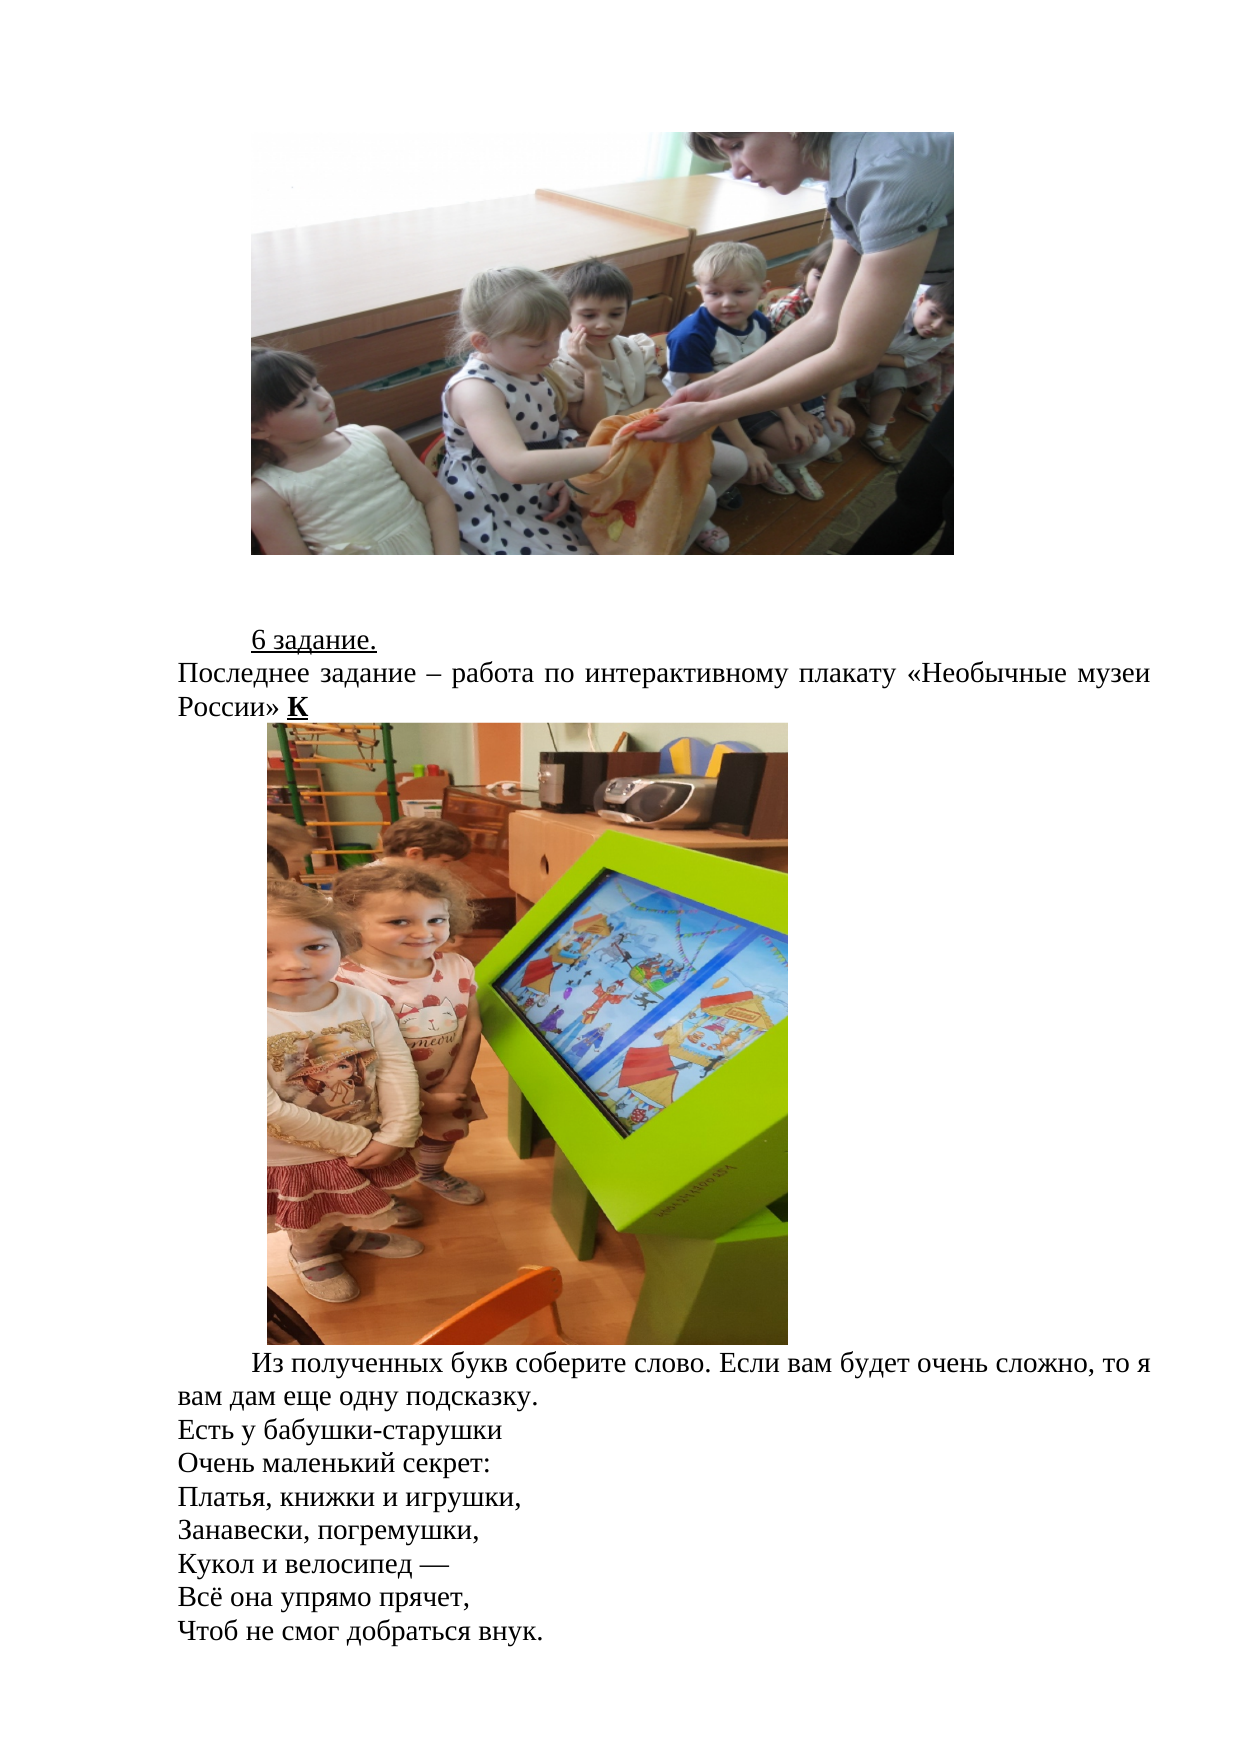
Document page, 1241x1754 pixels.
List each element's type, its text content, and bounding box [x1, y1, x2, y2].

text Занавески, погремушки, [177, 1512, 1152, 1546]
text Чтоб не смог добраться внук. [177, 1613, 1152, 1647]
text Последнее задание – работа по интерактивному плакату «Необычные музеи России» К [177, 655, 1152, 722]
text Платья, книжки и игрушки, [177, 1479, 1152, 1512]
text Есть у бабушки-старушки [177, 1412, 1152, 1445]
text 6 задание. [177, 622, 1152, 655]
picture [267, 723, 788, 1345]
text Всё она упрямо прячет, [177, 1579, 1152, 1613]
text Из полученных букв соберите слово. Если вам будет очень сложно, то я вам дам еще одну подсказку. [177, 1345, 1152, 1412]
text Очень маленький секрет: [177, 1445, 1152, 1479]
text Кукол и велосипед — [177, 1546, 1152, 1579]
picture [251, 132, 954, 555]
